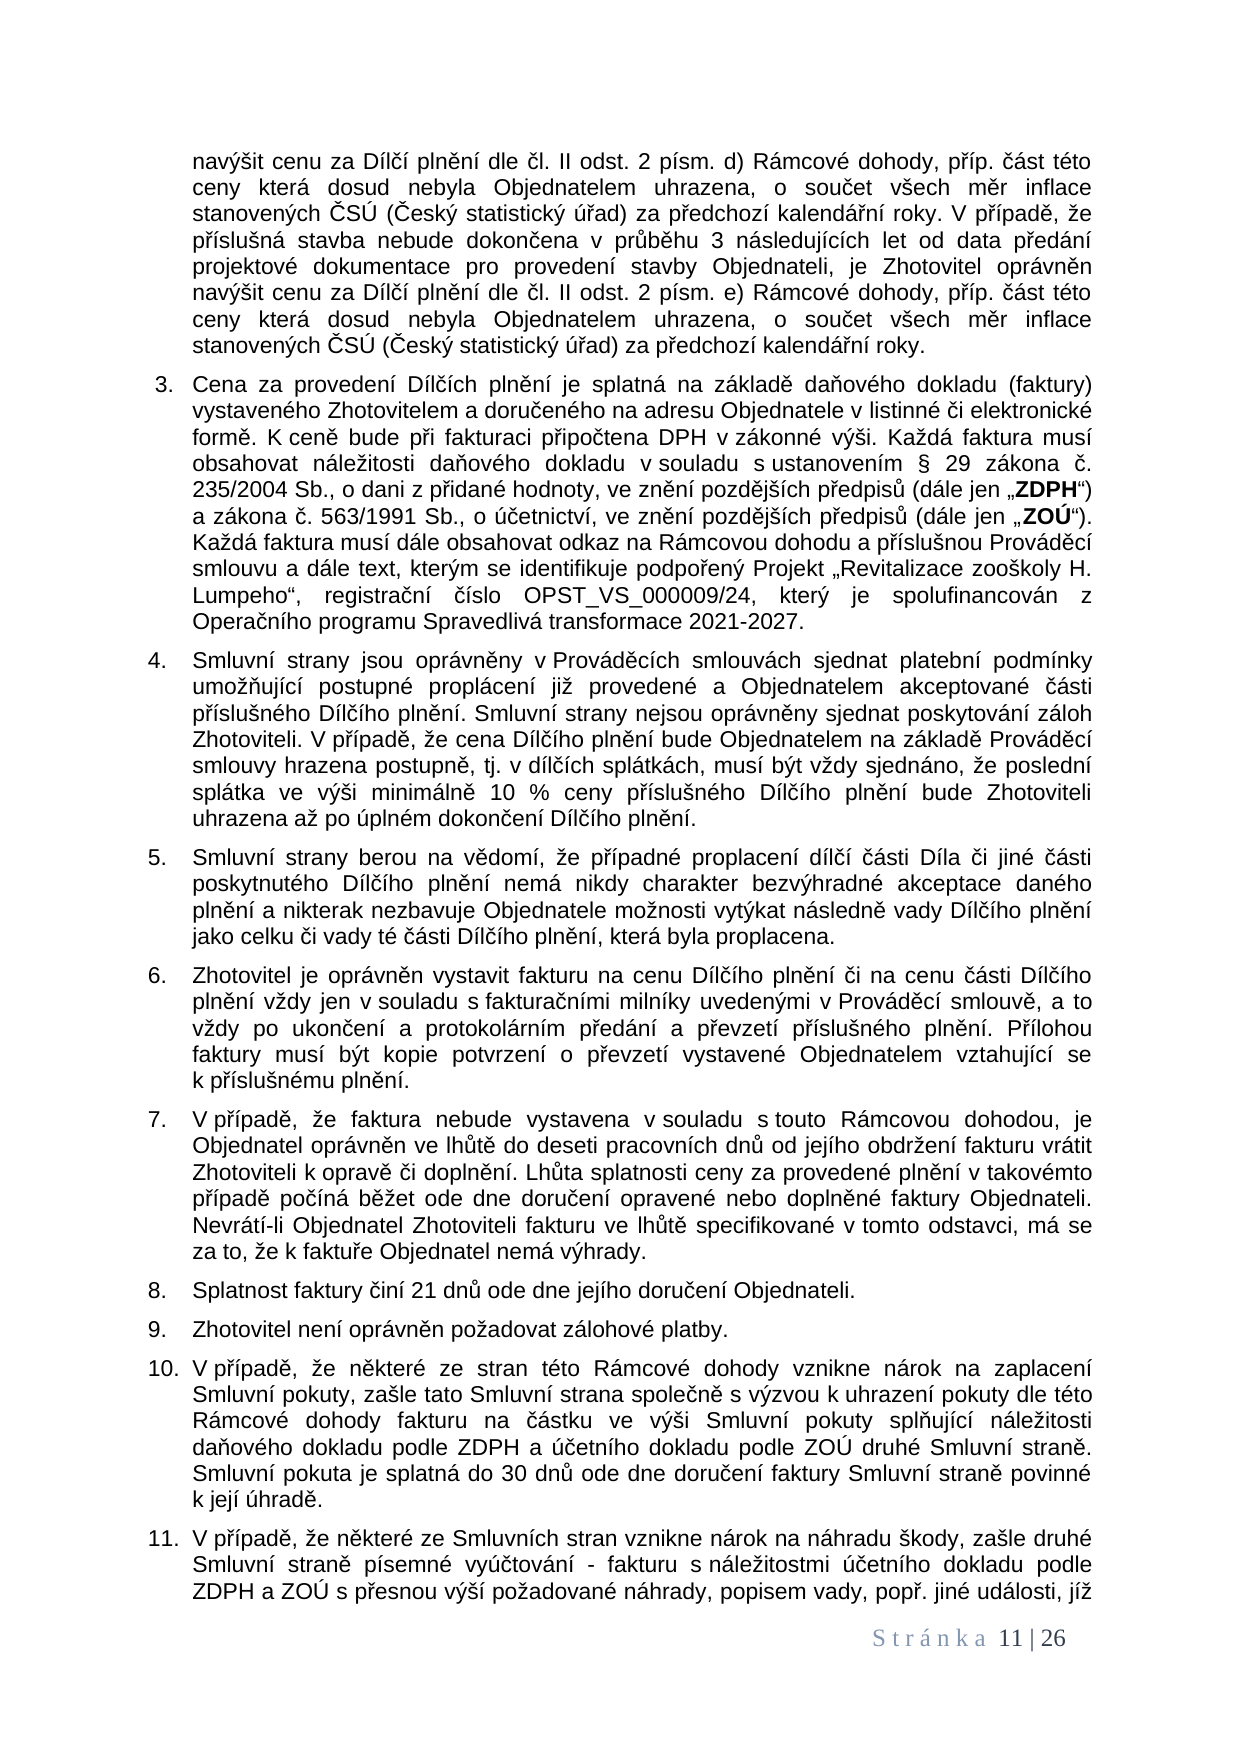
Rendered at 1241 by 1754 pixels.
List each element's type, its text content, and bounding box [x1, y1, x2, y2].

list Cena za provedení Dílčích plnění je splatná na základě daňového dokladu (faktury) vystaveného Zhotovitelem a doručeného na adresu Objednatele v listinné či elektronické formě. K ceně bude při fakturaci připočtena DPH v zákonné výši. Každá faktura musí obsahovat náležitosti daňového dokladu v souladu s ustanovením § 29 zákona č. 235/2004 Sb., o dani z přidané hodnoty, ve znění pozdějších předpisů (dále jen „ZDPH“) a zákona č. 563/1991 Sb., o účetnictví, ve znění pozdějších předpisů (dále jen „ZOÚ“). Každá faktura musí dále obsahovat odkaz na Rámcovou dohodu a příslušnou Prováděcí smlouvu a dále text, kterým se identifikuje podpořený Projekt „Revitalizace zooškoly H. Lumpeho“, registrační číslo OPST_VS_000009/24, který je spolufinancován z Operačního programu Spravedlivá transformace 2021-2027. [154, 371, 1093, 634]
list Zhotovitel není oprávněn požadovat zálohové platby. [148, 1316, 1093, 1342]
list V případě, že faktura nebude vystavena v souladu s touto Rámcovou dohodou, je Objednatel oprávněn ve lhůtě do deseti pracovních dnů od jejího obdržení fakturu vrátit Zhotoviteli k opravě či doplnění. Lhůta splatnosti ceny za provedené plnění v takovémto případě počíná běžet ode dne doručení opravené nebo doplněné faktury Objednateli. Nevrátí-li Objednatel Zhotoviteli fakturu ve lhůtě specifikované v tomto odstavci, má se za to, že k faktuře Objednatel nemá výhrady. [148, 1106, 1093, 1264]
list V případě, že některé ze stran této Rámcové dohody vznikne nárok na zaplacení Smluvní pokuty, zašle tato Smluvní strana společně s výzvou k uhrazení pokuty dle této Rámcové dohody fakturu na částku ve výši Smluvní pokuty splňující náležitosti daňového dokladu podle ZDPH a účetního dokladu podle ZOÚ druhé Smluvní straně. Smluvní pokuta je splatná do 30 dnů ode dne doručení faktury Smluvní straně povinné k její úhradě. [148, 1354, 1093, 1513]
list Smluvní strany berou na vědomí, že případné proplacení dílčí části Díla či jiné části poskytnutého Dílčího plnění nemá nikdy charakter bezvýhradné akceptace daného plnění a nikterak nezbavuje Objednatele možnosti vytýkat následně vady Dílčího plnění jako celku či vady té části Dílčího plnění, která byla proplacena. [148, 844, 1093, 949]
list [154, 148, 1093, 358]
list Splatnost faktury činí 21 dnů ode dne jejího doručení Objednateli. [148, 1277, 1093, 1303]
list Zhotovitel je oprávněn vystavit fakturu na cenu Dílčího plnění či na cenu části Dílčího plnění vždy jen v souladu s fakturačními milníky uvedenými v Prováděcí smlouvě, a to vždy po ukončení a protokolárním předání a převzetí příslušného plnění. Přílohou faktury musí být kopie potvrzení o převzetí vystavené Objednatelem vztahující se k příslušnému plnění. [148, 962, 1093, 1094]
list Smluvní strany jsou oprávněny v Prováděcích smlouvách sjednat platební podmínky umožňující postupné proplácení již provedené a Objednatelem akceptované části příslušného Dílčího plnění. Smluvní strany nejsou oprávněny sjednat poskytování záloh Zhotoviteli. V případě, že cena Dílčího plnění bude Objednatelem na základě Prováděcí smlouvy hrazena postupně, tj. v dílčích splátkách, musí být vždy sjednáno, že poslední splátka ve výši minimálně 10 % ceny příslušného Dílčího plnění bude Zhotoviteli uhrazena až po úplném dokončení Dílčího plnění. [148, 647, 1093, 831]
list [148, 1525, 1093, 1604]
